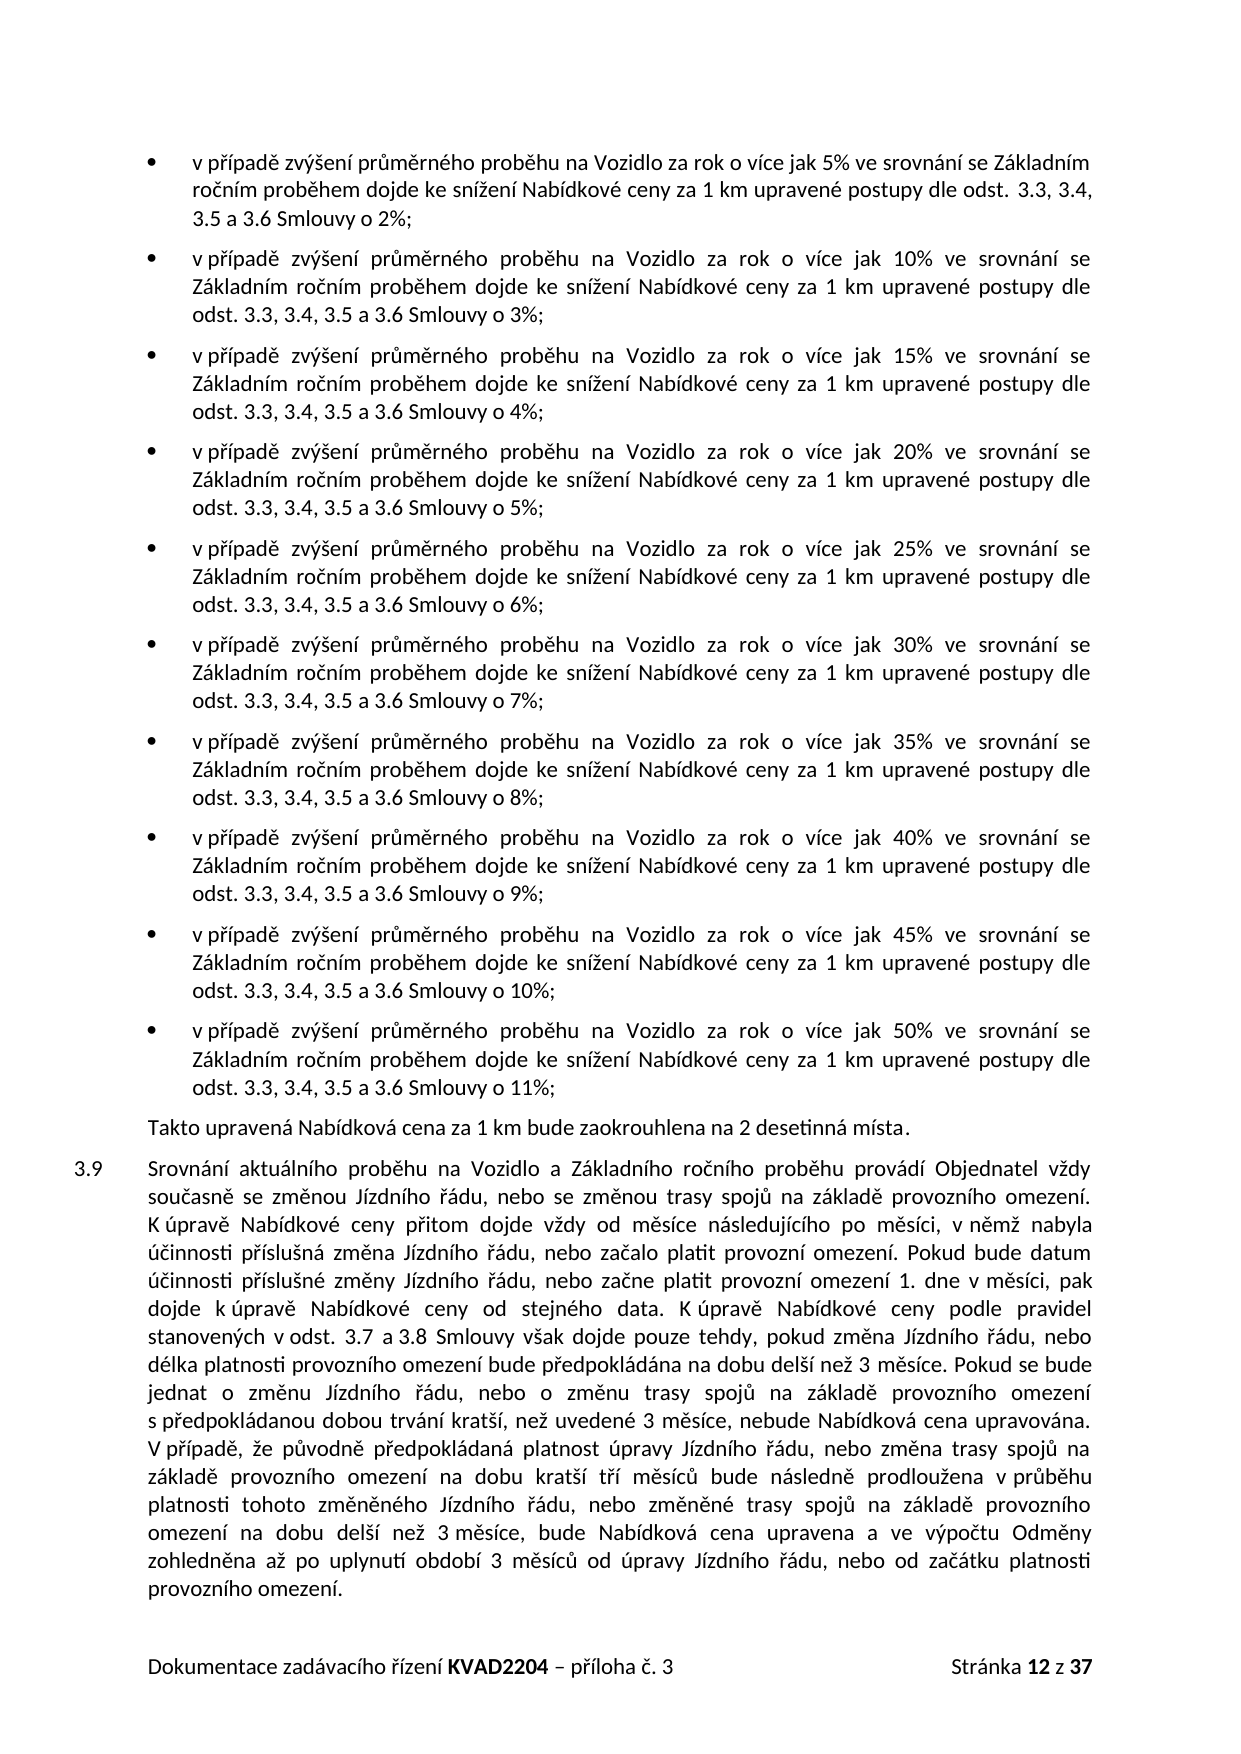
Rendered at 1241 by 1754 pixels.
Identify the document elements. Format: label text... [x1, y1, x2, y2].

list Takto upravená Nabídková cena za bude zaokrouhlena na 2 desetinná místa. [148, 1113, 1093, 1141]
text Srovnání aktuálního proběhu na Vozidlo a Základního ročního proběhu provádí Objednatel vždy současně se změnou Jízdního řádu, nebo se změnou trasy spojů na základě provozního omezení. K úpravě Nabídkové ceny přitom dojde vždy od měsíce následujícího po měsíci, v němž nabyla účinnosti příslušná změna Jízdního řádu, nebo začalo platit provozní omezení. Pokud bude datum účinnosti příslušné změny Jízdního řádu, nebo začne platit provozní omezení 1. dne v měsíci, pak dojde k úpravě Nabídkové ceny od stejného data. K úpravě Nabídkové ceny podle pravidel stanovených v odst. 3.7 a 3.8 Smlouvy však dojde pouze tehdy, pokud změna Jízdního řádu, nebo délka platnosti provozního omezení bude předpokládána na dobu delší než 3 měsíce. Pokud se bude jednat o změnu Jízdního řádu, nebo o změnu trasy spojů na základě provozního omezení s předpokládanou dobou trvání kratší, než uvedené 3 měsíce, nebude Nabídková cena upravována. V případě, že původně předpokládaná platnost úpravy Jízdního řádu, nebo změna trasy spojů na základě provozního omezení na dobu kratší tří měsíců bude následně prodloužena v průběhu platnosti tohoto změněného Jízdního řádu, nebo změněné trasy spojů na základě provozního omezení na dobu delší než 3 měsíce, bude Nabídková cena upravena a ve výpočtu Odměny zohledněna až po uplynutí období 3 měsíců od úpravy Jízdního řádu, nebo od začátku platnosti provozního omezení. [74, 1154, 1093, 1602]
list v případě zvýšení průměrného proběhu na Vozidlo za rok o více jak 50% ve srovnání se Základním ročním proběhem dojde ke snížení Nabídkové ceny za upravené postupy dle odst. 3.3, 3.4, 3.5 a 3.6 Smlouvy o 11%; [148, 1017, 1093, 1101]
list v případě zvýšení průměrného proběhu na Vozidlo za rok o více jak 20% ve srovnání se Základním ročním proběhem dojde ke snížení Nabídkové ceny za upravené postupy dle odst. 3.3, 3.4, 3.5 a 3.6 Smlouvy o 5%; [148, 437, 1093, 521]
list v případě zvýšení průměrného proběhu na Vozidlo za rok o více jak 15% ve srovnání se Základním ročním proběhem dojde ke snížení Nabídkové ceny za upravené postupy dle odst. 3.3, 3.4, 3.5 a 3.6 Smlouvy o 4%; [148, 341, 1093, 425]
list v případě zvýšení průměrného proběhu na Vozidlo za rok o více jak 5% ve srovnání se Základním ročním proběhem dojde ke snížení Nabídkové ceny za upravené postupy dle odst. 3.3, 3.4, 3.5 a 3.6 Smlouvy o 2%; [148, 148, 1093, 232]
list v případě zvýšení průměrného proběhu na Vozidlo za rok o více jak 35% ve srovnání se Základním ročním proběhem dojde ke snížení Nabídkové ceny za upravené postupy dle odst. 3.3, 3.4, 3.5 a 3.6 Smlouvy o 8%; [148, 727, 1093, 811]
list v případě zvýšení průměrného proběhu na Vozidlo za rok o více jak 25% ve srovnání se Základním ročním proběhem dojde ke snížení Nabídkové ceny za upravené postupy dle odst. 3.3, 3.4, 3.5 a 3.6 Smlouvy o 6%; [148, 534, 1093, 618]
list v případě zvýšení průměrného proběhu na Vozidlo za rok o více jak 10% ve srovnání se Základním ročním proběhem dojde ke snížení Nabídkové ceny za upravené postupy dle odst. 3.3, 3.4, 3.5 a 3.6 Smlouvy o 3%; [148, 244, 1093, 328]
list v případě zvýšení průměrného proběhu na Vozidlo za rok o více jak 45% ve srovnání se Základním ročním proběhem dojde ke snížení Nabídkové ceny za upravené postupy dle odst. 3.3, 3.4, 3.5 a 3.6 Smlouvy o 10%; [148, 920, 1093, 1004]
list v případě zvýšení průměrného proběhu na Vozidlo za rok o více jak 30% ve srovnání se Základním ročním proběhem dojde ke snížení Nabídkové ceny za upravené postupy dle odst. 3.3, 3.4, 3.5 a 3.6 Smlouvy o 7%; [148, 630, 1093, 714]
list v případě zvýšení průměrného proběhu na Vozidlo za rok o více jak 40% ve srovnání se Základním ročním proběhem dojde ke snížení Nabídkové ceny za upravené postupy dle odst. 3.3, 3.4, 3.5 a 3.6 Smlouvy o 9%; [148, 823, 1093, 908]
